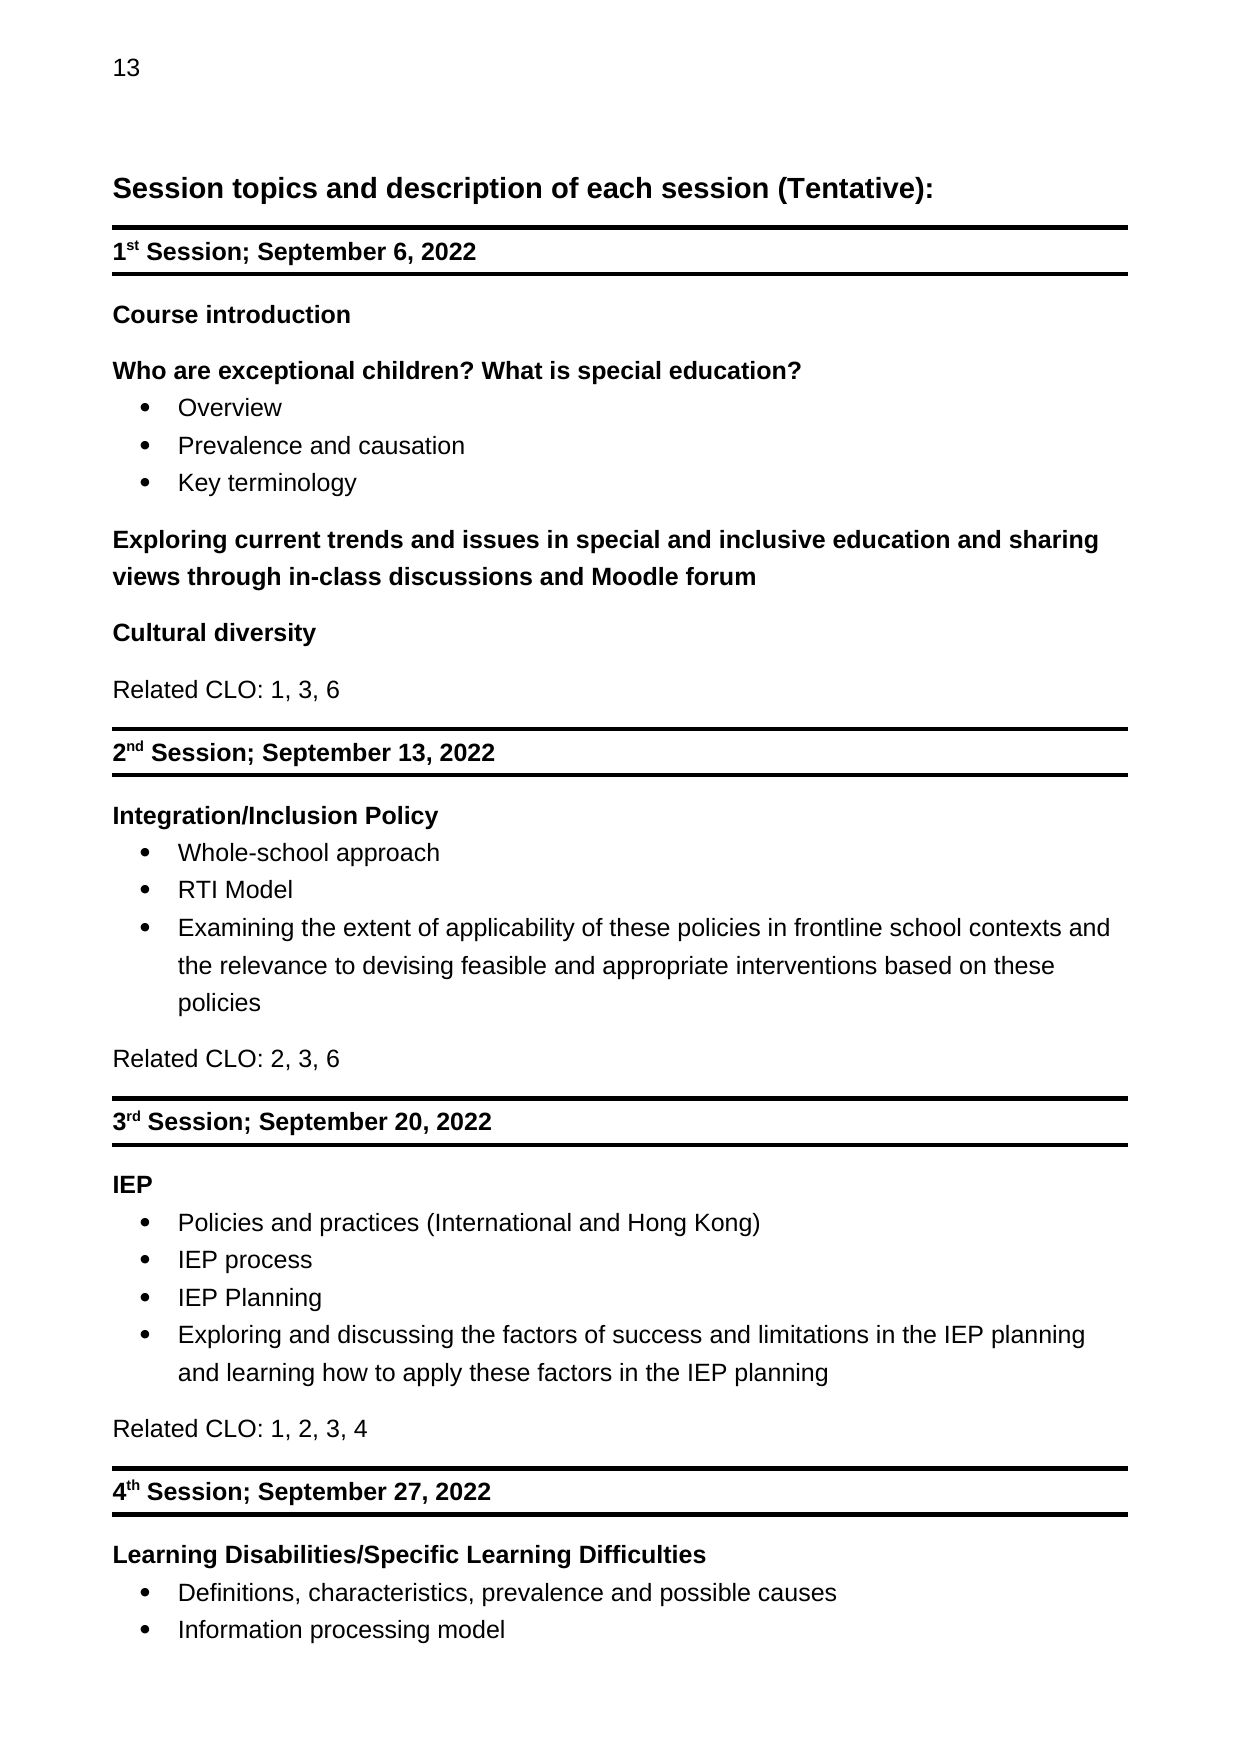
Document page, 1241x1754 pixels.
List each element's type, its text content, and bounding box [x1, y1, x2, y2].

text Exploring current trends and issues in special and inclusive education and sharing views through in-class discussions and Moodle forum [112, 520, 1128, 595]
text IEP [112, 1166, 1128, 1203]
text Related CLO: 1, 3, 6 [112, 670, 1128, 708]
list Exploring and discussing the factors of success and limitations in the IEP planning and learning how to apply these factors in the IEP planning [141, 1316, 1128, 1391]
list Information processing model [141, 1611, 1128, 1648]
list Definitions, characteristics, prevalence and possible causes [141, 1573, 1128, 1611]
text Integration/Inclusion Policy [112, 796, 1128, 834]
subtitle 4th Session; September 27, 2022 [112, 1471, 1128, 1512]
list IEP process [141, 1241, 1128, 1278]
list RTI Model [141, 871, 1128, 909]
text Related CLO: 1, 2, 3, 4 [112, 1410, 1128, 1447]
list Whole-school approach [141, 834, 1128, 871]
text Course introduction [112, 295, 1128, 333]
subtitle 3rd Session; September 20, 2022 [112, 1101, 1128, 1143]
list Examining the extent of applicability of these policies in frontline school contexts and the relevance to devising feasible and appropriate interventions based on these policies [141, 909, 1128, 1021]
list Prevalence and causation [141, 426, 1128, 464]
text Cultural diversity [112, 614, 1128, 651]
list Key terminology [141, 464, 1128, 501]
text Who are exceptional children? What is special education? [112, 351, 1128, 389]
subtitle Session topics and description of each session (Tentative): [112, 169, 1128, 207]
text Learning Disabilities/Specific Learning Difficulties [112, 1536, 1128, 1573]
list Policies and practices (International and Hong Kong) [141, 1203, 1128, 1241]
subtitle 2nd Session; September 13, 2022 [112, 731, 1128, 773]
list IEP Planning [141, 1278, 1128, 1316]
subtitle 1st Session; September 6, 2022 [112, 230, 1128, 272]
text Related CLO: 2, 3, 6 [112, 1040, 1128, 1077]
list Overview [141, 389, 1128, 426]
